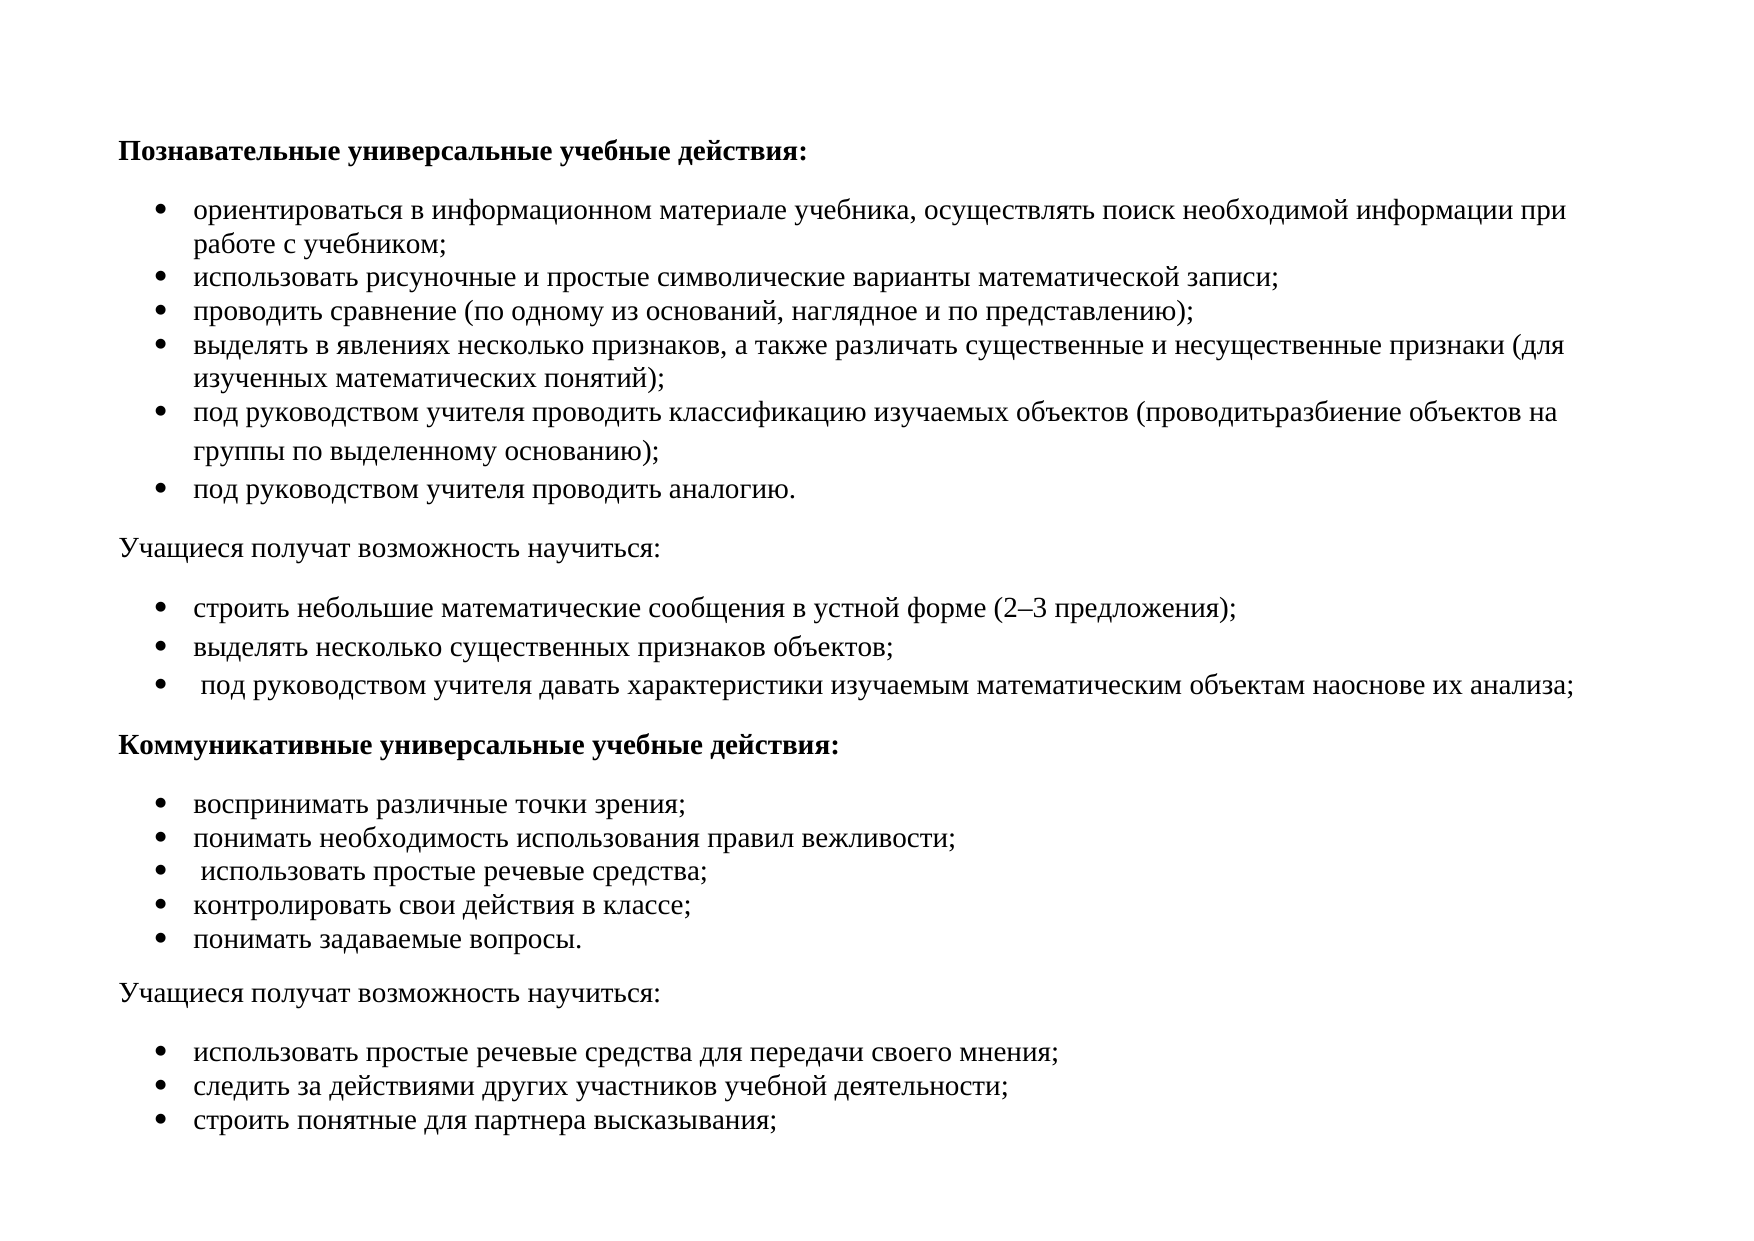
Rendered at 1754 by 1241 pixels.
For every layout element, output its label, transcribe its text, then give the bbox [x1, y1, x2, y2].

list контролировать свои действия в классе; [156, 887, 1636, 921]
text Учащиеся получат возможность научиться: [118, 531, 1636, 564]
list проводить сравнение (по одному из оснований, наглядное и по представлению); [156, 293, 1636, 327]
text Учащиеся получат возможность научиться: [118, 975, 1636, 1009]
list под руководством учителя проводить классификацию изучаемых объектов (проводитьразбиение объектов на группы по выделенному основанию); [156, 394, 1636, 466]
list понимать задаваемые вопросы. [156, 921, 1636, 954]
list использовать рисуночные и простые символические варианты математической записи; [156, 259, 1636, 293]
list строить понятные для партнера высказывания; [156, 1102, 1636, 1136]
text Коммуникативные универсальные учебные действия: [118, 727, 1636, 760]
list использовать простые речевые средства для передачи своего мнения; [156, 1034, 1636, 1068]
list под руководством учителя проводить аналогию. [156, 471, 1636, 505]
text Познавательные универсальные учебные действия: [118, 133, 1636, 166]
list выделять в явлениях несколько признаков, а также различать существенные и несущественные признаки (для изученных математических понятий); [156, 327, 1636, 394]
list под руководством учителя давать характеристики изучаемым математическим объектам наоснове их анализа; [156, 667, 1636, 701]
list понимать необходимость использования правил вежливости; [156, 820, 1636, 853]
list следить за действиями других участников учебной деятельности; [156, 1068, 1636, 1102]
list воспринимать различные точки зрения; [156, 786, 1636, 820]
list ориентироваться в информационном материале учебника, осуществлять поиск необходимой информации при работе с учебником; [156, 192, 1636, 259]
list строить небольшие математические сообщения в устной форме (2–3 предложения); [156, 590, 1636, 624]
list использовать простые речевые средства; [156, 853, 1636, 887]
list выделять несколько существенных признаков объектов; [156, 629, 1636, 662]
